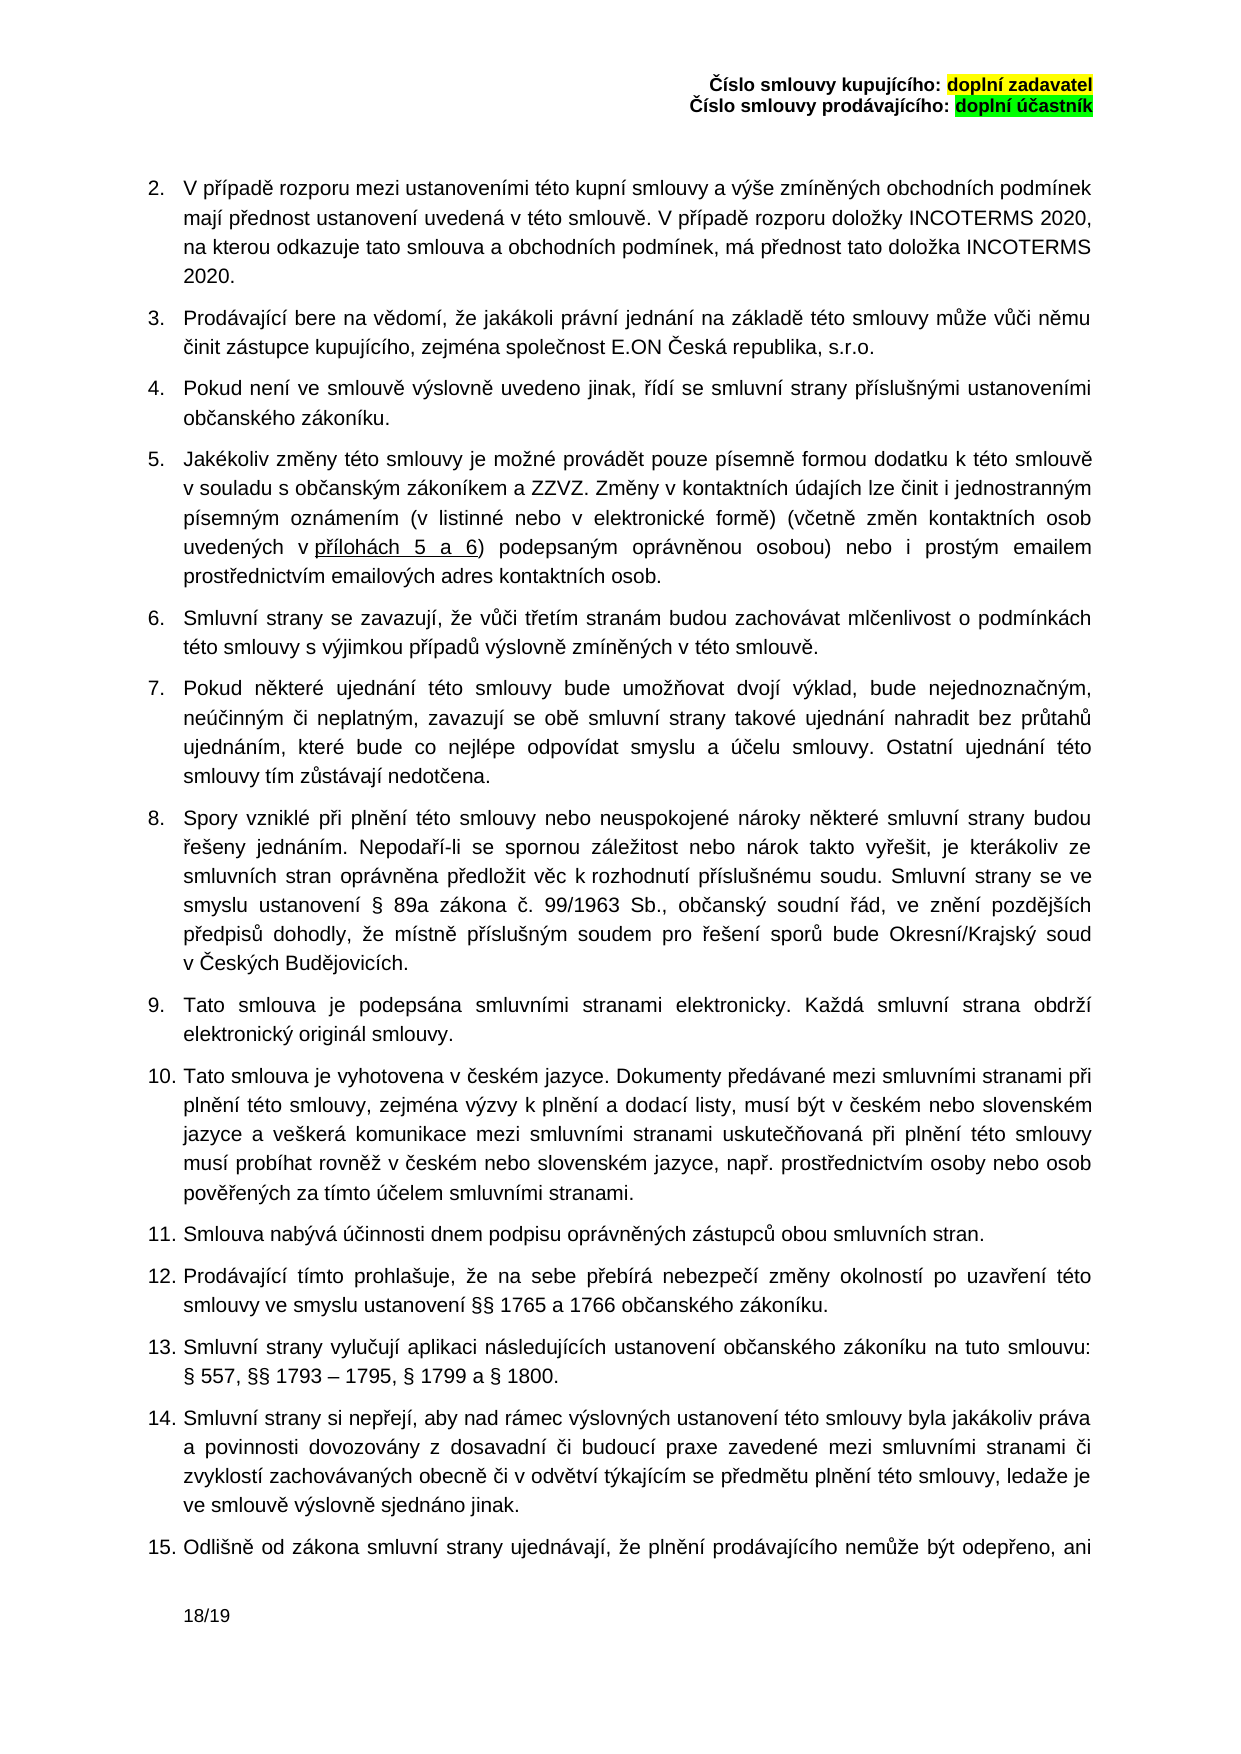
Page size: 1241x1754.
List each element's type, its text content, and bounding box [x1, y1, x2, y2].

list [148, 1529, 1093, 1558]
list V případě rozporu mezi ustanoveními této kupní smlouvy a výše zmíněných obchodních podmínek mají přednost ustanovení uvedená v této smlouvě. V případě rozporu doložky INCOTERMS 2020, na kterou odkazuje tato smlouva a obchodních podmínek, má přednost tato doložka INCOTERMS 2020. [148, 171, 1093, 288]
list Tato smlouva je vyhotovena v českém jazyce. Dokumenty předávané mezi smluvními stranami při plnění této smlouvy, zejména výzvy k plnění a dodací listy, musí být v českém nebo slovenském jazyce a veškerá komunikace mezi smluvními stranami uskutečňovaná při plnění této smlouvy musí probíhat rovněž v českém nebo slovenském jazyce, např. prostřednictvím osoby nebo osob pověřených za tímto účelem smluvními stranami. [148, 1058, 1093, 1204]
list Pokud některé ujednání této smlouvy bude umožňovat dvojí výklad, bude nejednoznačným, neúčinným či neplatným, zavazují se obě smluvní strany takové ujednání nahradit bez průtahů ujednáním, které bude co nejlépe odpovídat smyslu a účelu smlouvy. Ostatní ujednání této smlouvy tím zůstávají nedotčena. [148, 671, 1093, 788]
list Smluvní strany si nepřejí, aby nad rámec výslovných ustanovení této smlouvy byla jakákoliv práva a povinnosti dovozovány z dosavadní či budoucí praxe zavedené mezi smluvními stranami či zvyklostí zachovávaných obecně či v odvětví týkajícím se předmětu plnění této smlouvy, ledaže je ve smlouvě výslovně sjednáno jinak. [148, 1400, 1093, 1517]
list Smluvní strany se zavazují, že vůči třetím stranám budou zachovávat mlčenlivost o podmínkách této smlouvy s výjimkou případů výslovně zmíněných v této smlouvě. [148, 600, 1093, 658]
list Tato smlouva je podepsána smluvními stranami elektronicky. Každá smluvní strana obdrží elektronický originál smlouvy. [148, 988, 1093, 1046]
list Smluvní strany vylučují aplikaci následujících ustanovení občanského zákoníku na tuto smlouvu: § 557, §§ 1793 – 1795, § 1799 a § 1800. [148, 1329, 1093, 1388]
list Jakékoliv změny této smlouvy je možné provádět pouze písemně formou dodatku k této smlouvě v souladu s občanským zákoníkem a ZZVZ. Změny v kontaktních údajích lze činit i jednostranným písemným oznámením (v listinné nebo v elektronické formě) (včetně změn kontaktních osob uvedených v přílohách 5 a 6) podepsaným oprávněnou osobou) nebo i prostým emailem prostřednictvím emailových adres kontaktních osob. [148, 442, 1093, 588]
list Prodávající tímto prohlašuje, že na sebe přebírá nebezpečí změny okolností po uzavření této smlouvy ve smyslu ustanovení §§ 1765 a 1766 občanského zákoníku. [148, 1258, 1093, 1317]
list Prodávající bere na vědomí, že jakákoli právní jednání na základě této smlouvy může vůči němu činit zástupce kupujícího, zejména společnost E.ON Česká republika, s.r.o. [148, 300, 1093, 358]
list Pokud není ve smlouvě výslovně uvedeno jinak, řídí se smluvní strany příslušnými ustanoveními občanského zákoníku. [148, 371, 1093, 429]
list Spory vzniklé při plnění této smlouvy nebo neuspokojené nároky některé smluvní strany budou řešeny jednáním. Nepodaří-li se spornou záležitost nebo nárok takto vyřešit, je kterákoliv ze smluvních stran oprávněna předložit věc k rozhodnutí příslušnému soudu. Smluvní strany se ve smyslu ustanovení § 89a zákona č. 99/1963 Sb., občanský soudní řád, ve znění pozdějších předpisů dohodly, že místně příslušným soudem pro řešení sporů bude Okresní/Krajský soud v Českých Budějovicích. [148, 800, 1093, 975]
list Smlouva nabývá účinnosti dnem podpisu oprávněných zástupců obou smluvních stran. [148, 1217, 1093, 1246]
